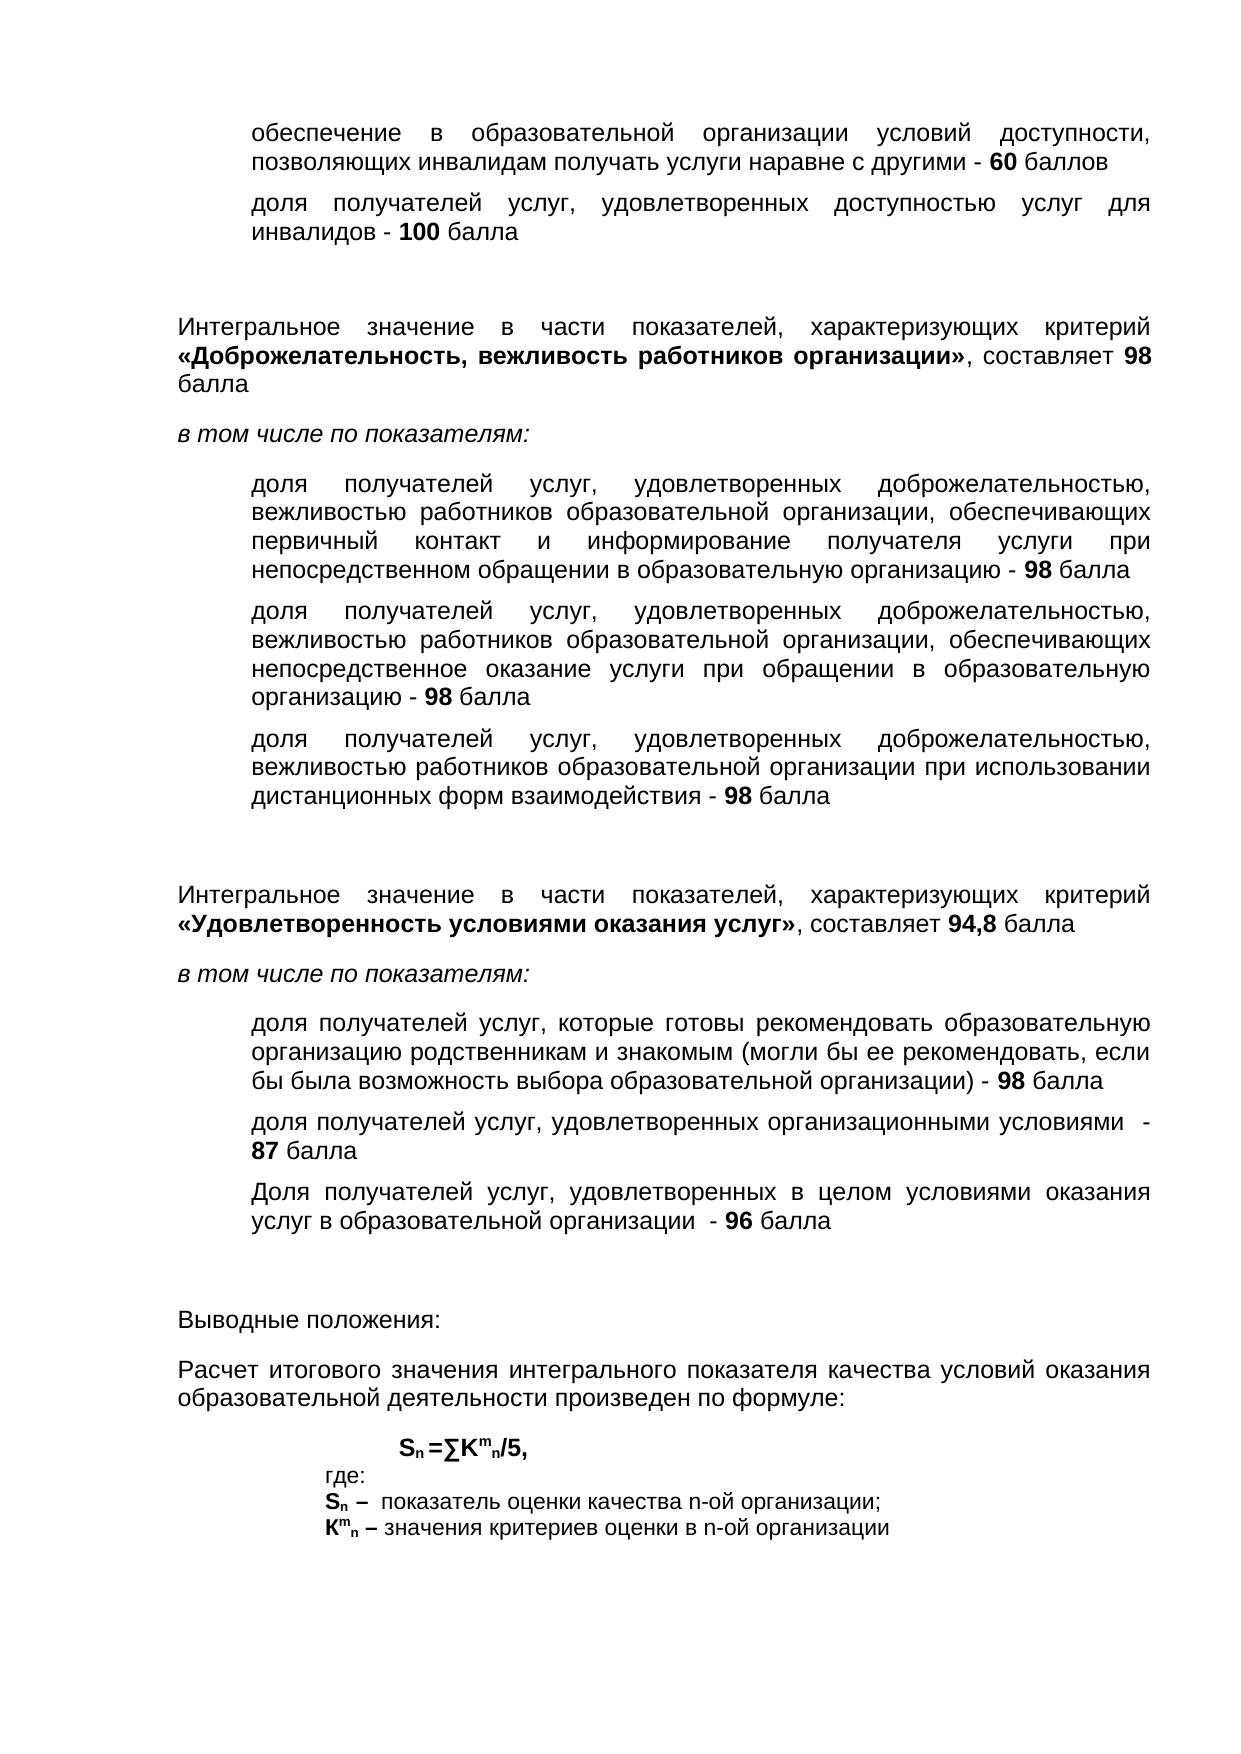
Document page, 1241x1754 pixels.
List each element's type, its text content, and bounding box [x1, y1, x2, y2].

text Sn =∑Kmn/5, [398, 1433, 1152, 1462]
text в том числе по показателям: [177, 419, 1152, 448]
text Интегральное значение в части показателей, характеризующих критерий «Удовлетворенность условиями оказания услуг», составляет 94,8 балла [177, 880, 1152, 938]
text Выводные положения: [177, 1305, 1152, 1334]
text доля получателей услуг, которые готовы рекомендовать образовательную организацию родственникам и знакомым (могли бы ее рекомендовать, если бы была возможность выбора образовательной организации) - 98 балла [251, 1008, 1152, 1094]
text доля получателей услуг, удовлетворенных доступностью услуг для инвалидов - 100 балла [251, 188, 1152, 246]
text обеспечение в образовательной организации условий доступности, позволяющих инвалидам получать услуги наравне с другими - 60 баллов [251, 118, 1152, 176]
text доля получателей услуг, удовлетворенных доброжелательностью, вежливостью работников образовательной организации, обеспечивающих первичный контакт и информирование получателя услуги при непосредственном обращении в образовательную организацию - 98 балла [251, 468, 1152, 583]
text Расчет итогового значения интегрального показателя качества условий оказания образовательной деятельности произведен по формуле: [177, 1354, 1152, 1412]
text доля получателей услуг, удовлетворенных доброжелательностью, вежливостью работников образовательной организации при использовании дистанционных форм взаимодействия - 98 балла [251, 723, 1152, 810]
text где: [325, 1462, 1152, 1488]
text Интегральное значение в части показателей, характеризующих критерий «Доброжелательность, вежливость работников организации», составляет 98 балла [177, 312, 1152, 398]
text доля получателей услуг, удовлетворенных организационными условиями - 87 балла [251, 1107, 1152, 1164]
text в том числе по показателям: [177, 959, 1152, 987]
text Кmn – значения критериев оценки в n-ой организации [325, 1514, 1152, 1541]
text Доля получателей услуг, удовлетворенных в целом условиями оказания услуг в образовательной организации - 96 балла [251, 1177, 1152, 1234]
text доля получателей услуг, удовлетворенных доброжелательностью, вежливостью работников образовательной организации, обеспечивающих непосредственное оказание услуги при обращении в образовательную организацию - 98 балла [251, 596, 1152, 711]
text Sn – показатель оценки качества n-ой организации; [325, 1488, 1152, 1514]
